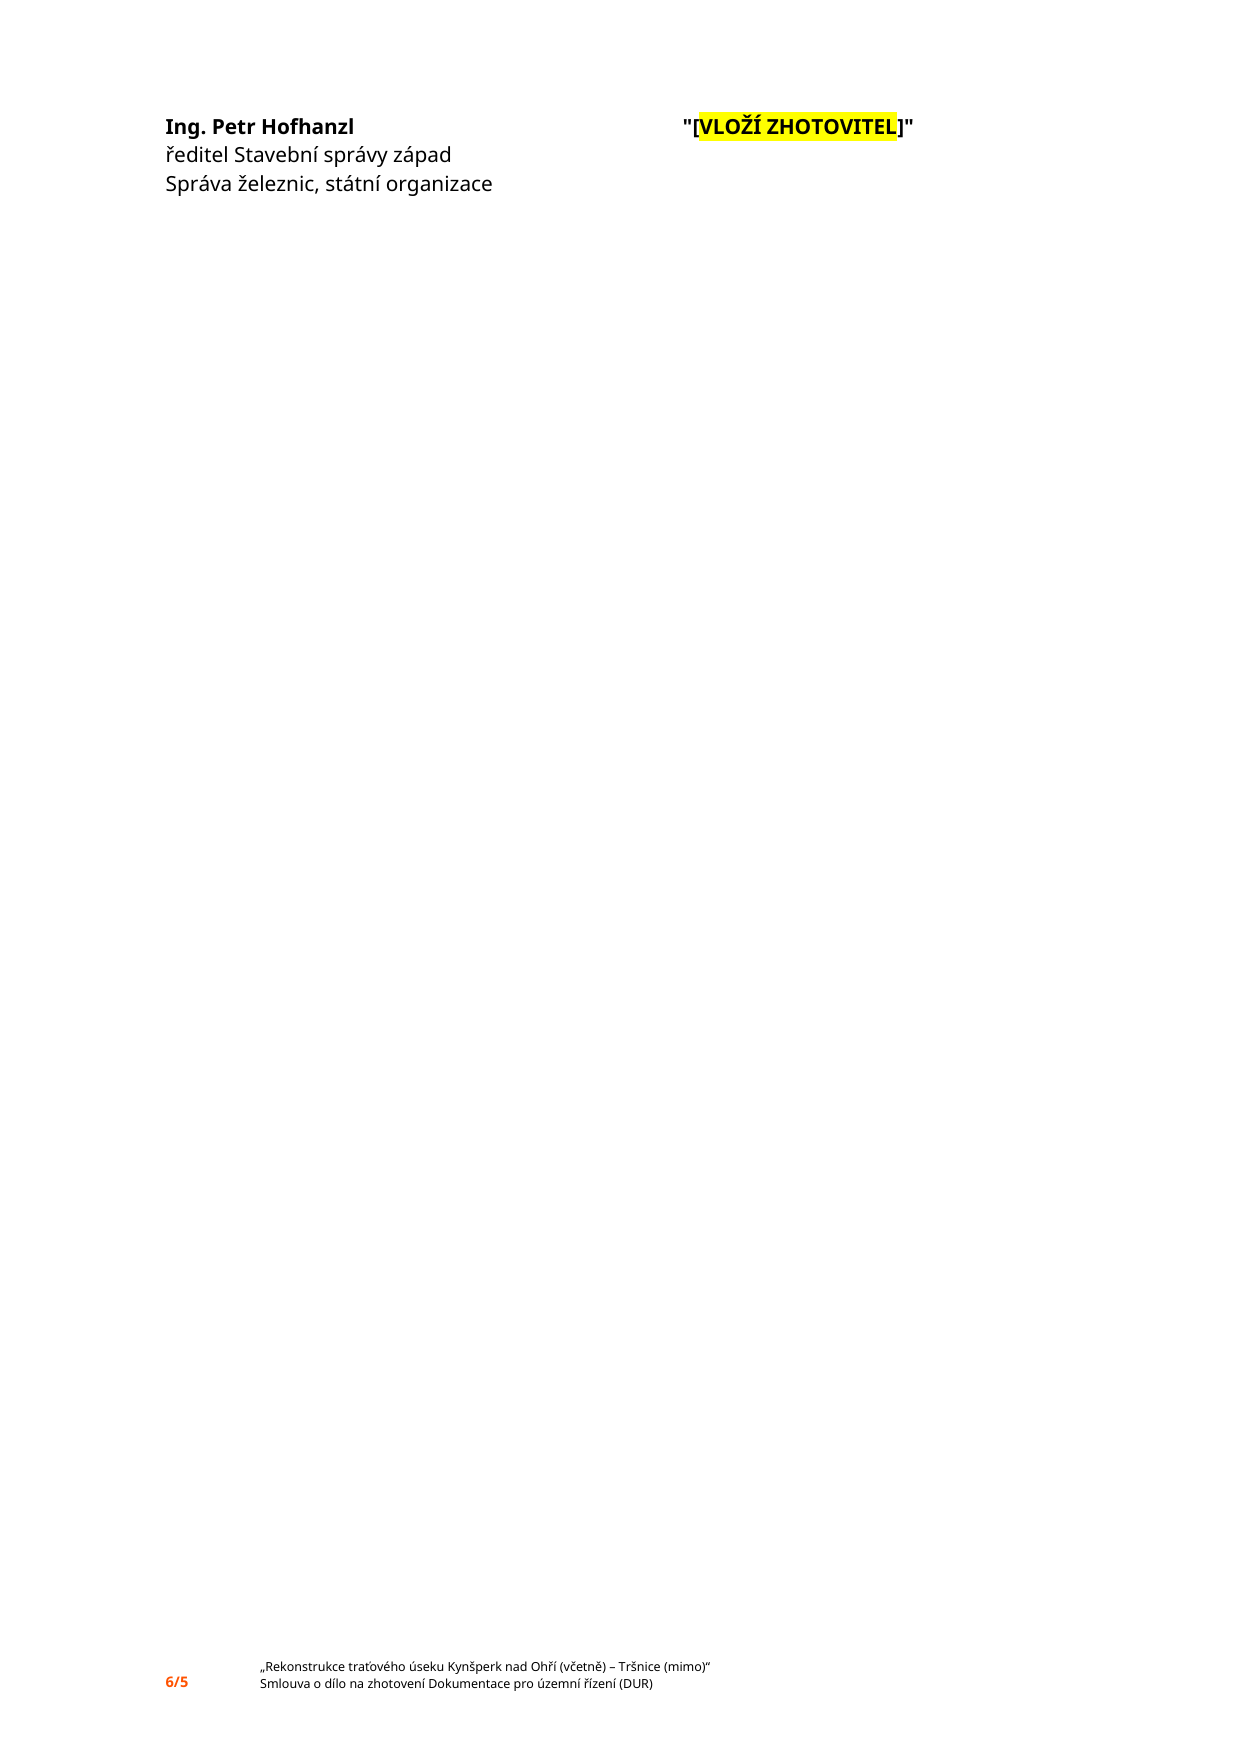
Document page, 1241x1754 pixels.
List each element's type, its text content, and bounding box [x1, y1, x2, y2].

text Ing. Petr Hofhanzl "[VLOŽÍ ZHOTOVITEL]" [165, 112, 699, 141]
text ředitel Stavební správy západ [165, 141, 1075, 169]
text Správa železnic, státní organizace [165, 169, 1075, 197]
text Ing. Petr Hofhanzl "[VLOŽÍ ZHOTOVITEL]" [897, 112, 1075, 141]
